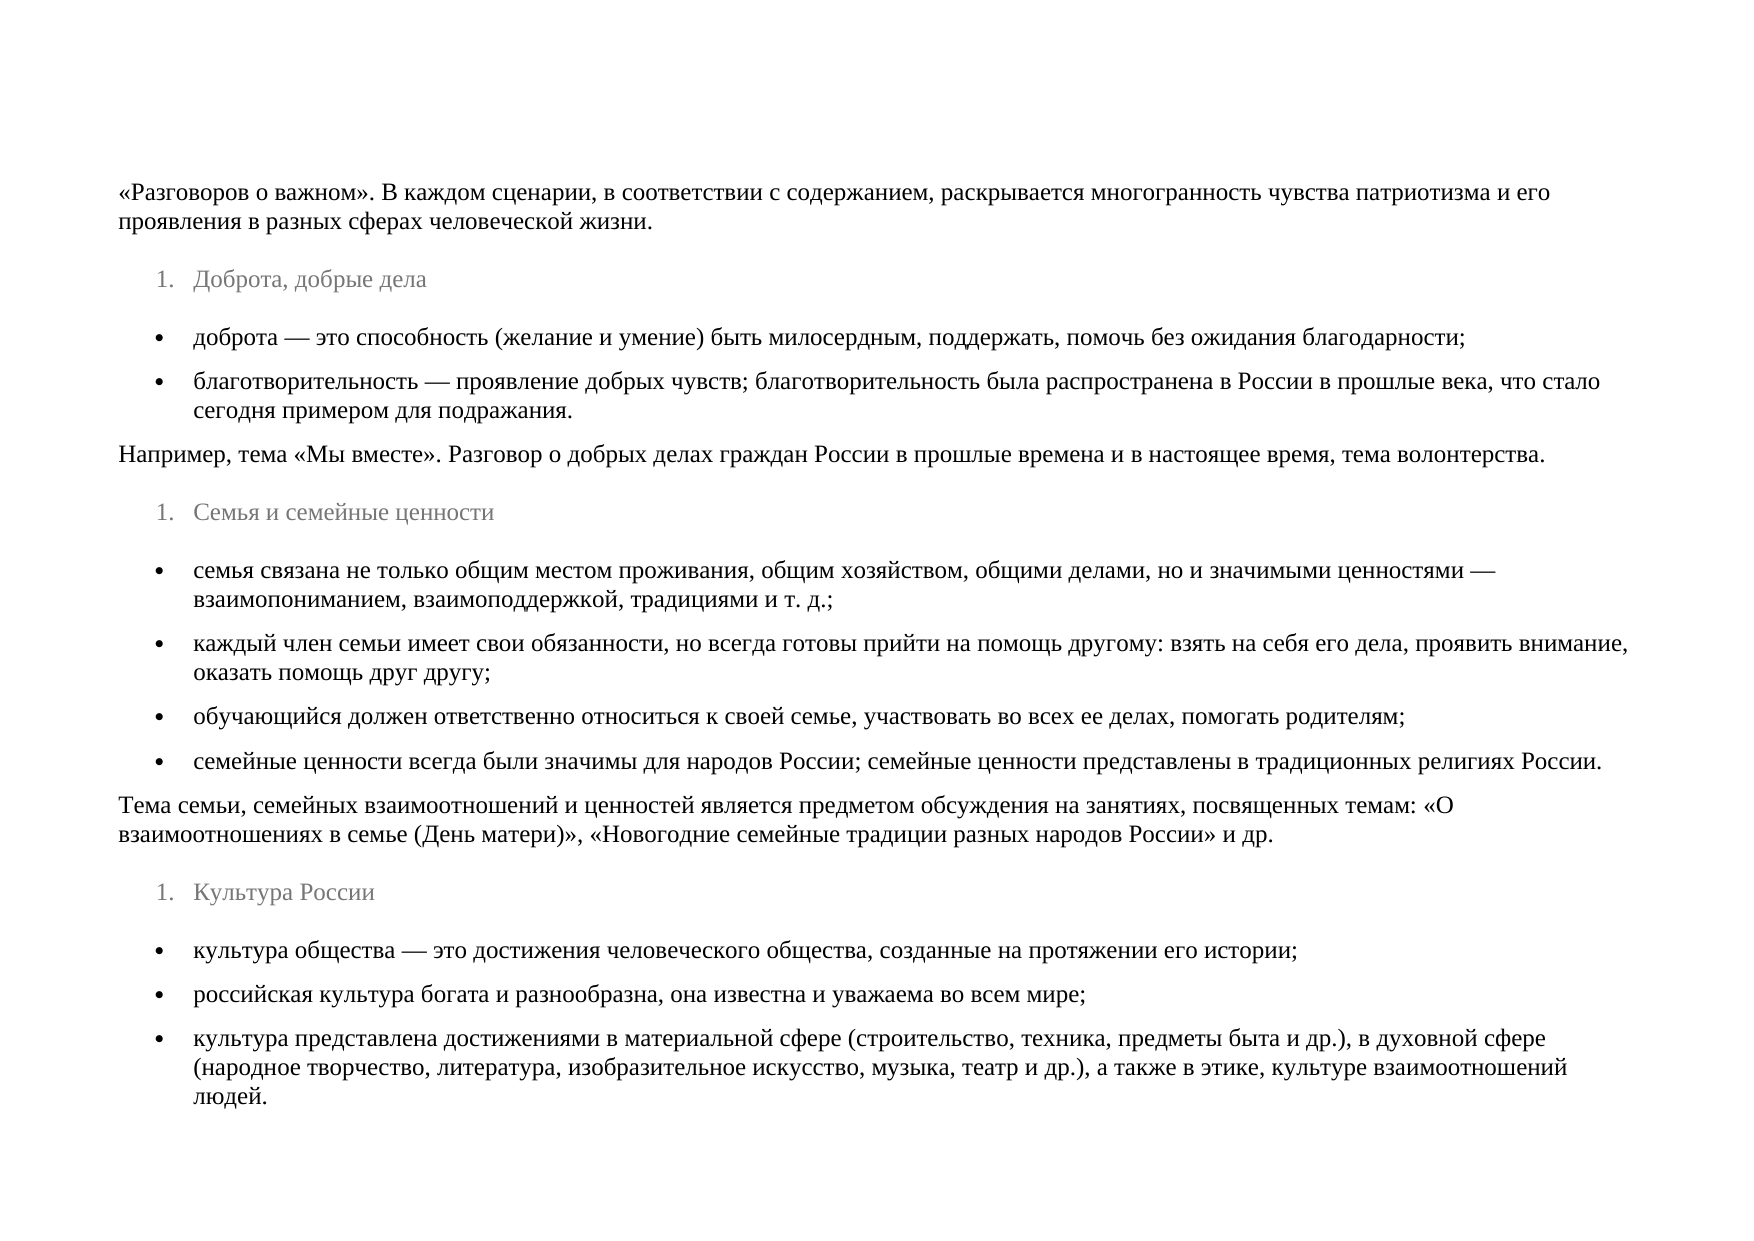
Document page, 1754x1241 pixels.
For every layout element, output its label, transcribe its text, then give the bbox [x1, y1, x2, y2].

list культура представлена достижениями в материальной сфере (строительство, техника, предметы быта и др.), в духовной сфере (народное творчество, литература, изобразительное искусство, музыка, театр и др.), а также в этике, культуре взаимоотношений людей. [156, 1023, 1636, 1110]
list Доброта, добрые дела [156, 264, 1636, 293]
list каждый член семьи имеет свои обязанности, но всегда готовы прийти на помощь другому: взять на себя его дела, проявить внимание, оказать помощь друг другу; [156, 628, 1636, 686]
text Тема семьи, семейных взаимоотношений и ценностей является предметом обсуждения на занятиях, посвященных темам: «О взаимоотношениях в семье (День матери)», «Новогодние семейные традиции разных народов России» и др. [118, 790, 1636, 848]
list культура общества — это достижения человеческого общества, созданные на протяжении его истории; [156, 935, 1636, 963]
list обучающийся должен ответственно относиться к своей семье, участвовать во всех ее делах, помогать родителям; [156, 701, 1636, 730]
list семейные ценности всегда были значимы для народов России; семейные ценности представлены в традиционных религиях России. [156, 746, 1636, 774]
list Семья и семейные ценности [156, 497, 1636, 526]
list российская культура богата и разнообразна, она известна и уважаема во всем мире; [156, 979, 1636, 1008]
list доброта — это способность (желание и умение) быть милосердным, поддержать, помочь без ожидания благодарности; [156, 322, 1636, 351]
list благотворительность — проявление добрых чувств; благотворительность была распространена в России в прошлые века, что стало сегодня примером для подражания. [156, 366, 1636, 424]
text Например, тема «Мы вместе». Разговор о добрых делах граждан России в прошлые времена и в настоящее время, тема волонтерства. [118, 439, 1636, 468]
list семья связана не только общим местом проживания, общим хозяйством, общими делами, но и значимыми ценностями — взаимопониманием, взаимоподдержкой, традициями и т. д.; [156, 555, 1636, 613]
text «Разговоров о важном». В каждом сценарии, в соответствии с содержанием, раскрывается многогранность чувства патриотизма и его проявления в разных сферах человеческой жизни. [118, 177, 1636, 235]
list Культура России [156, 877, 1636, 906]
